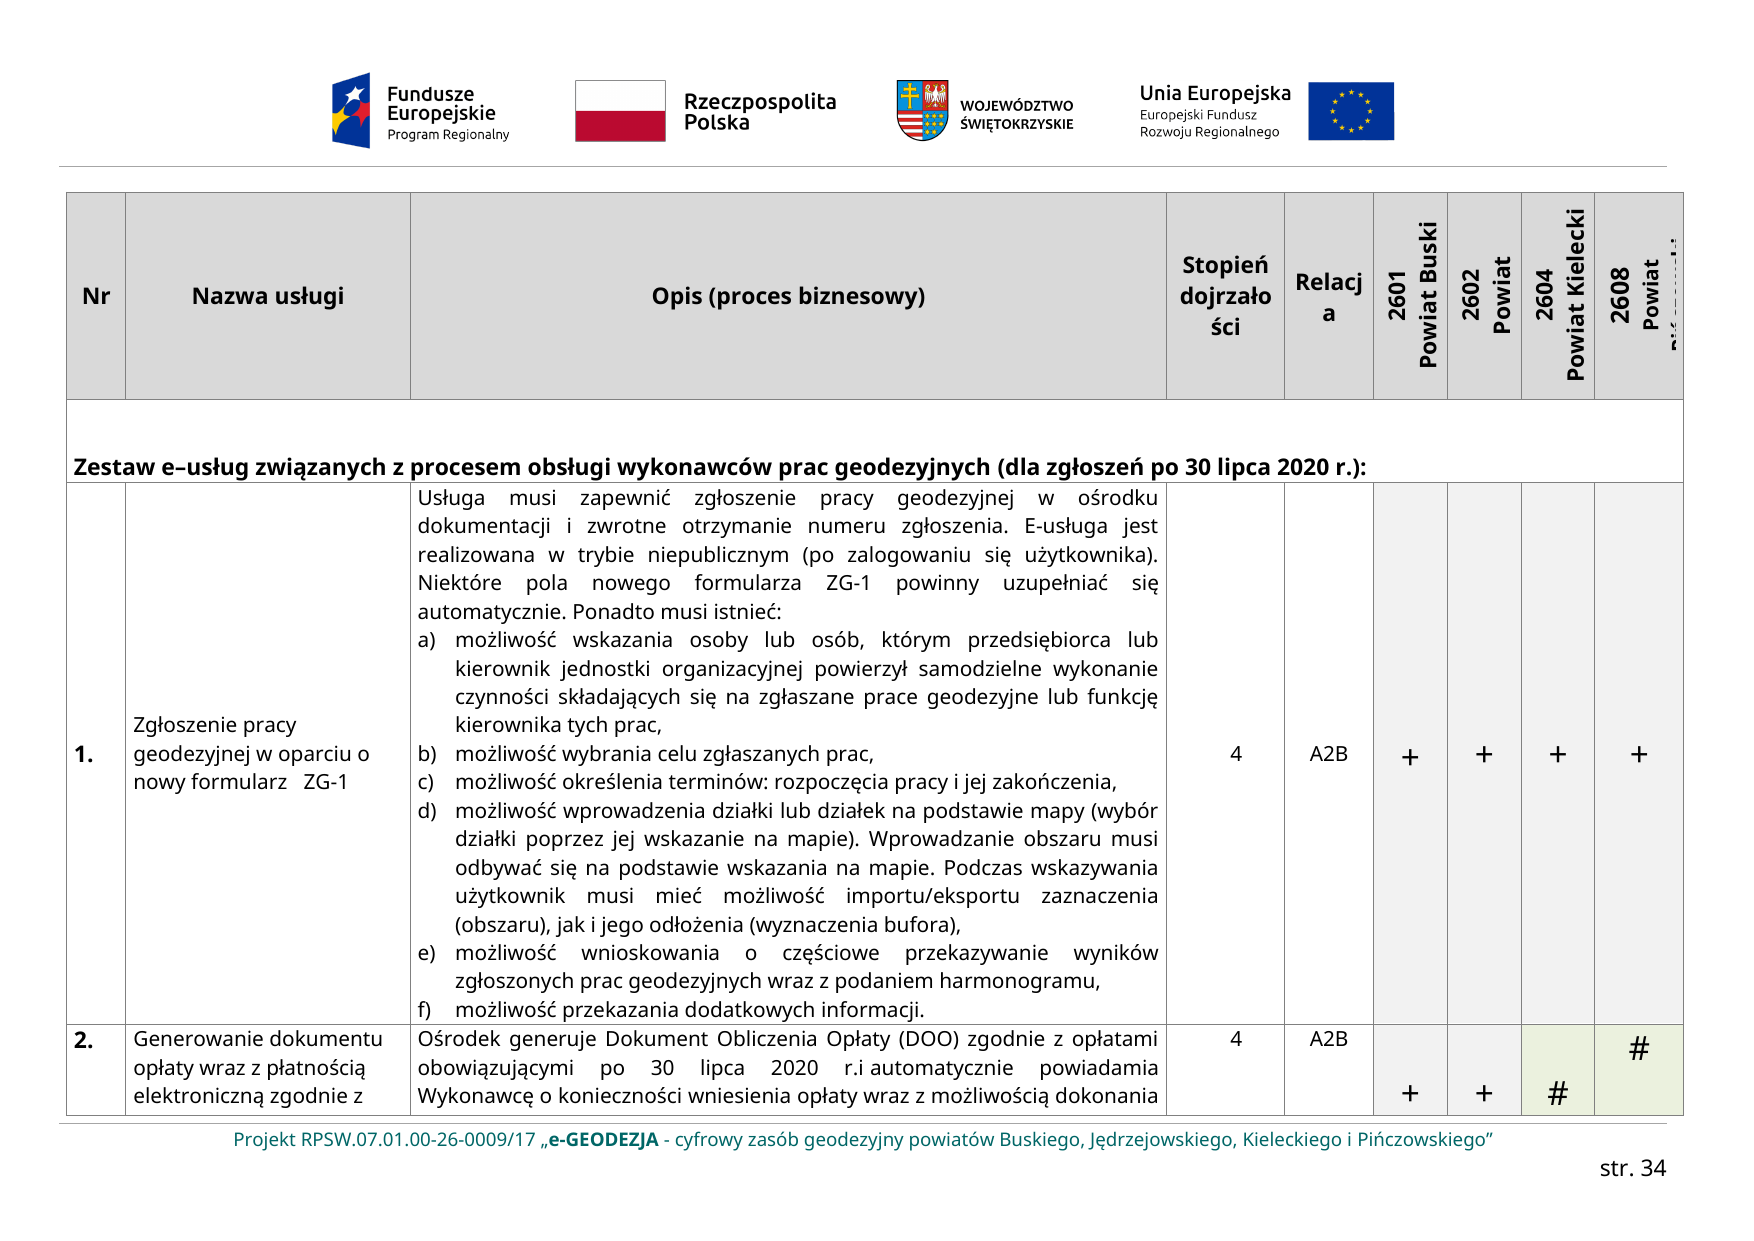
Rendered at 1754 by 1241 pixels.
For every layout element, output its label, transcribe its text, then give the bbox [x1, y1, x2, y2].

table_cell 4 [1167, 1025, 1284, 1115]
table_cell # [1595, 1025, 1683, 1115]
picture [316, 59, 1409, 164]
table_cell Generowanie dokumentu opłaty wraz z płatnością elektroniczną zgodnie z nowymi zasadami [126, 1025, 410, 1115]
table_cell + [1374, 483, 1447, 1023]
table_header Stopień dojrzałości [1167, 193, 1284, 399]
table_header Nr [67, 193, 125, 399]
table_header 2602 Powiat Jędrzejowski [1448, 193, 1521, 399]
table_cell + [1374, 1025, 1447, 1115]
table_cell [67, 1025, 125, 1115]
table_cell 4 [1167, 483, 1284, 1023]
table_cell A2B [1285, 483, 1373, 1023]
table_cell + [1522, 483, 1594, 1023]
table_cell + [1448, 1025, 1521, 1115]
table_cell A2B [1285, 1025, 1373, 1115]
table_header Nazwa usługi [126, 193, 410, 399]
table_cell + [1595, 483, 1683, 1023]
table_header 2608 Powiat Pińczowski [1595, 193, 1683, 399]
table_header 2604 Powiat Kielecki [1522, 193, 1594, 399]
table_cell Zgłoszenie pracy geodezyjnej w oparciu o nowy formularz ZG-1 [126, 483, 410, 1023]
table_header Opis (proces biznesowy) [411, 193, 1166, 399]
table_cell Zestaw e–usług związanych z procesem obsługi wykonawców prac geodezyjnych (dla zgłoszeń po 30 lipca 2020 r.): [67, 400, 1683, 482]
table_cell # [1522, 1025, 1594, 1115]
table_header 2601 Powiat Buski [1374, 193, 1447, 399]
table_cell + [1448, 483, 1521, 1023]
table_header Relacja [1285, 193, 1373, 399]
table_cell [67, 483, 125, 1023]
table_cell Usługa musi zapewnić zgłoszenie pracy geodezyjnej w ośrodku dokumentacji i zwrotne otrzymanie numeru zgłoszenia. E-usługa jest realizowana w trybie niepublicznym (po zalogowaniu się użytkownika). Niektóre pola nowego formularza ZG-1 powinny uzupełniać się automatycznie. Ponadto musi istnieć: możliwość wskazania osoby lub osób, którym przedsiębiorca lub kierownik jednostki organizacyjnej powierzył samodzielne wykonanie czynności składających się na zgłaszane prace geodezyjne lub funkcję kierownika tych prac, możliwość wybrania celu zgłaszanych prac, możliwość określenia terminów: rozpoczęcia pracy i jej zakończenia, możliwość wprowadzenia działki lub działek na podstawie mapy (wybór działki poprzez jej wskazanie na mapie). Wprowadzanie obszaru musi odbywać się na podstawie wskazania na mapie. Podczas wskazywania użytkownik musi mieć możliwość importu/eksportu zaznaczenia (obszaru), jak i jego odłożenia (wyznaczenia bufora), możliwość wnioskowania o częściowe przekazywanie wyników zgłoszonych prac geodezyjnych wraz z podaniem harmonogramu, możliwość przekazania dodatkowych informacji. [411, 483, 1166, 1023]
